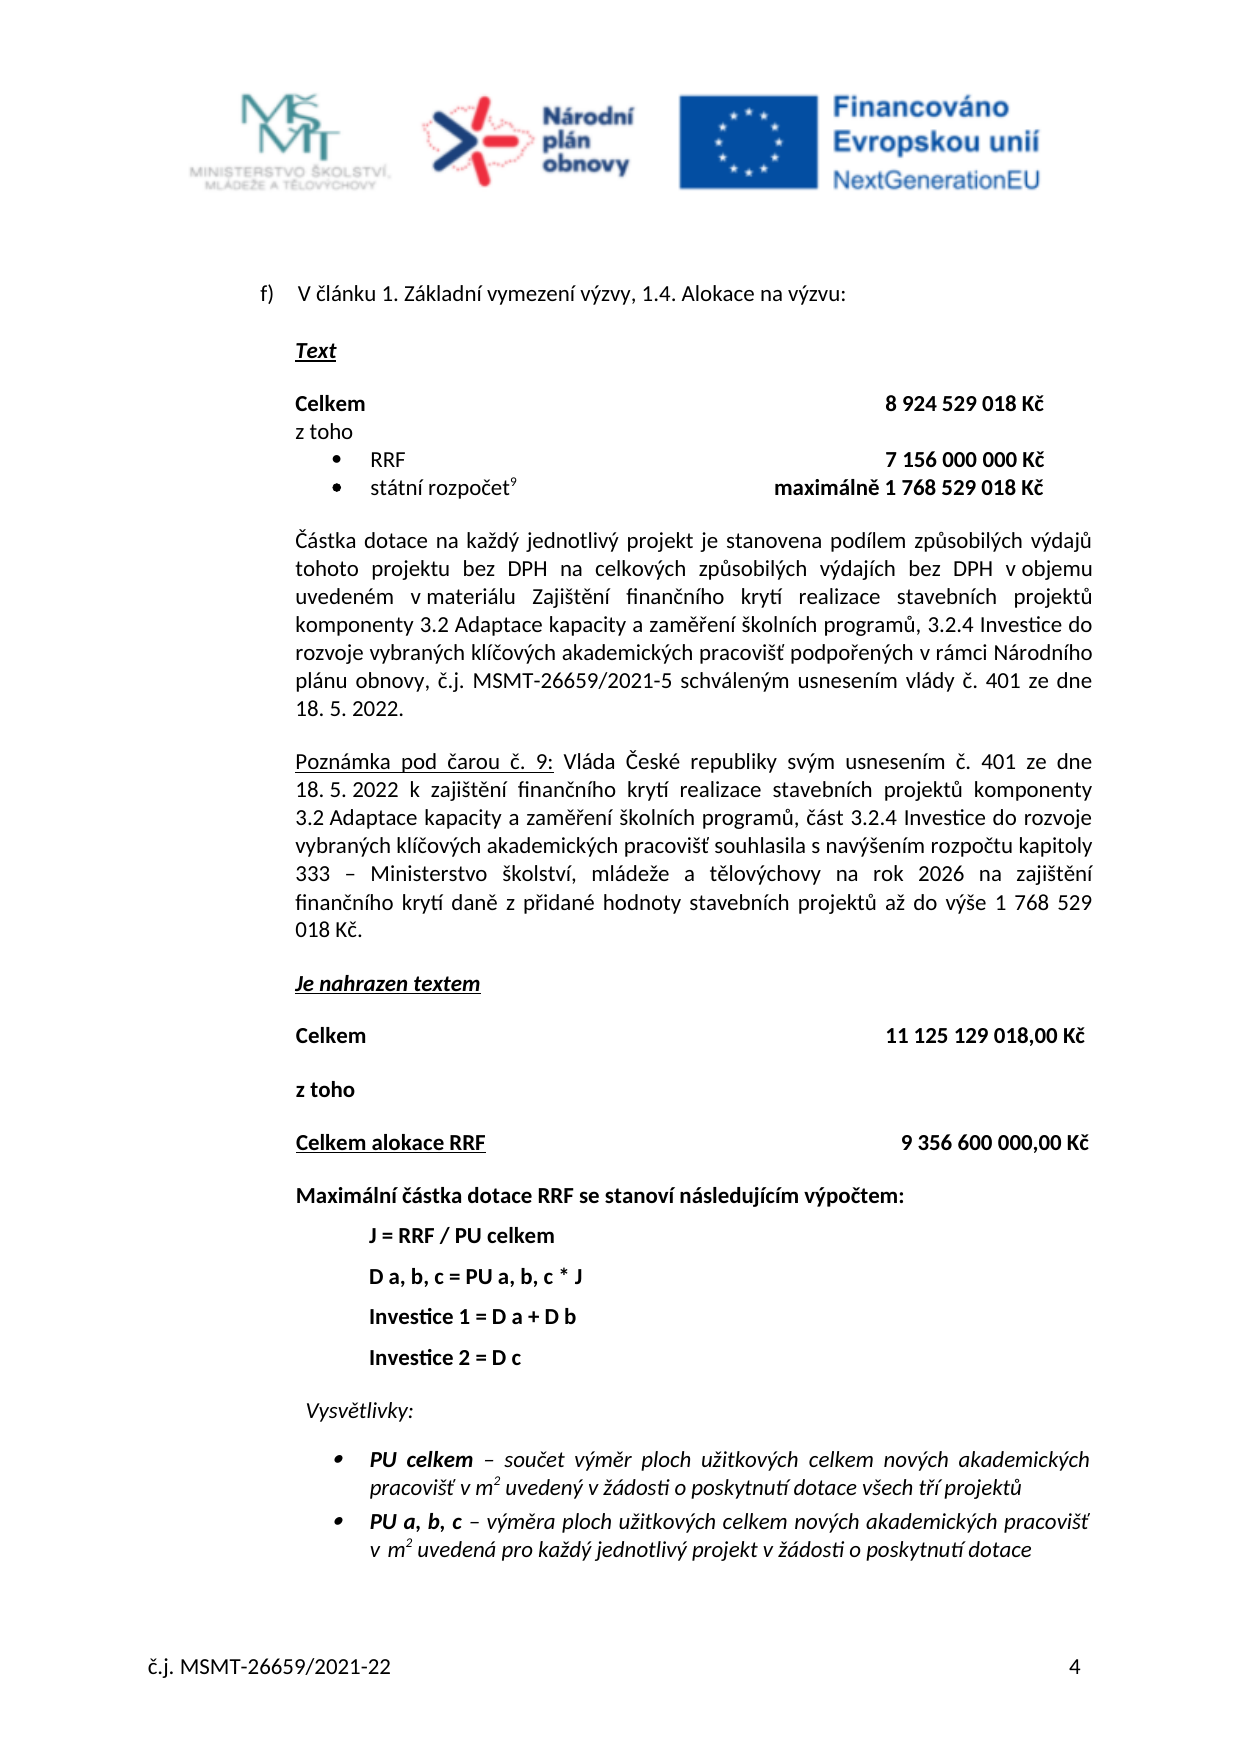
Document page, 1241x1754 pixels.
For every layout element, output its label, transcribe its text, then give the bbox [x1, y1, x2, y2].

list RRF 7 156 000 000 Kč [333, 445, 1093, 473]
text Poznámka pod čarou č. 9: Vláda České republiky svým usnesením č. 401 ze dne 18. 5. 2022 k zajištění finančního krytí realizace stavebních projektů komponenty 3.2 Adaptace kapacity a zaměření školních programů, část 3.2.4 Investice do rozvoje vybraných klíčových akademických pracovišť souhlasila s navýšením rozpočtu kapitoly 333 – Ministerstvo školství, mládeže a tělovýchovy na rok 2026 na zajištění finančního krytí daně z přidané hodnoty stavebních projektů až do výše 1 768 529 018 Kč. [295, 747, 1093, 944]
list Text [223, 336, 1093, 364]
text z toho [221, 1075, 1093, 1103]
text Investice 1 = D a + D b [369, 1302, 1093, 1330]
text Vysvětlivky: [295, 1396, 1093, 1424]
text Částka dotace na každý jednotlivý projekt je stanovena podílem způsobilých výdajů tohoto projektu bez DPH na celkových způsobilých výdajích bez DPH v objemu uvedeném v materiálu Zajištění finančního krytí realizace stavebních projektů komponenty 3.2 Adaptace kapacity a zaměření školních programů, 3.2.4 Investice do rozvoje vybraných klíčových akademických pracovišť podpořených v rámci Národního plánu obnovy, č.j. MSMT-26659/2021-5 schváleným usnesením vlády č. 401 ze dne 18. 5. 2022. [295, 526, 1093, 722]
text D a, b, c = PU a, b, c * J [369, 1262, 1093, 1290]
text z toho [295, 417, 1093, 445]
list V článku 1. Základní vymezení výzvy, 1.4. Alokace na výzvu: [260, 279, 1093, 307]
list PU celkem – součet výměr ploch užitkových celkem nových akademických pracovišť v m2 uvedený v žádosti o poskytnutí dotace všech tří projektů [332, 1445, 1093, 1501]
text Celkem alokace RRF 9 356 600 000,00 Kč [221, 1128, 1093, 1156]
picture [178, 73, 1062, 210]
text J = RRF / PU celkem [369, 1221, 1093, 1249]
list státní rozpočet9 maximálně 1 768 529 018 Kč [333, 473, 1093, 501]
text Celkem 8 924 529 018 Kč [295, 389, 1093, 417]
text Investice 2 = D c [369, 1343, 1093, 1371]
text Maximální částka dotace RRF se stanoví následujícím výpočtem: [221, 1181, 1093, 1209]
text Celkem 11 125 129 018,00 Kč [221, 1022, 1093, 1050]
list PU a, b, c – výměra ploch užitkových celkem nových akademických pracovišť v m2 uvedená pro každý jednotlivý projekt v žádosti o poskytnutí dotace [332, 1507, 1093, 1563]
list Je nahrazen textem [295, 969, 1093, 997]
